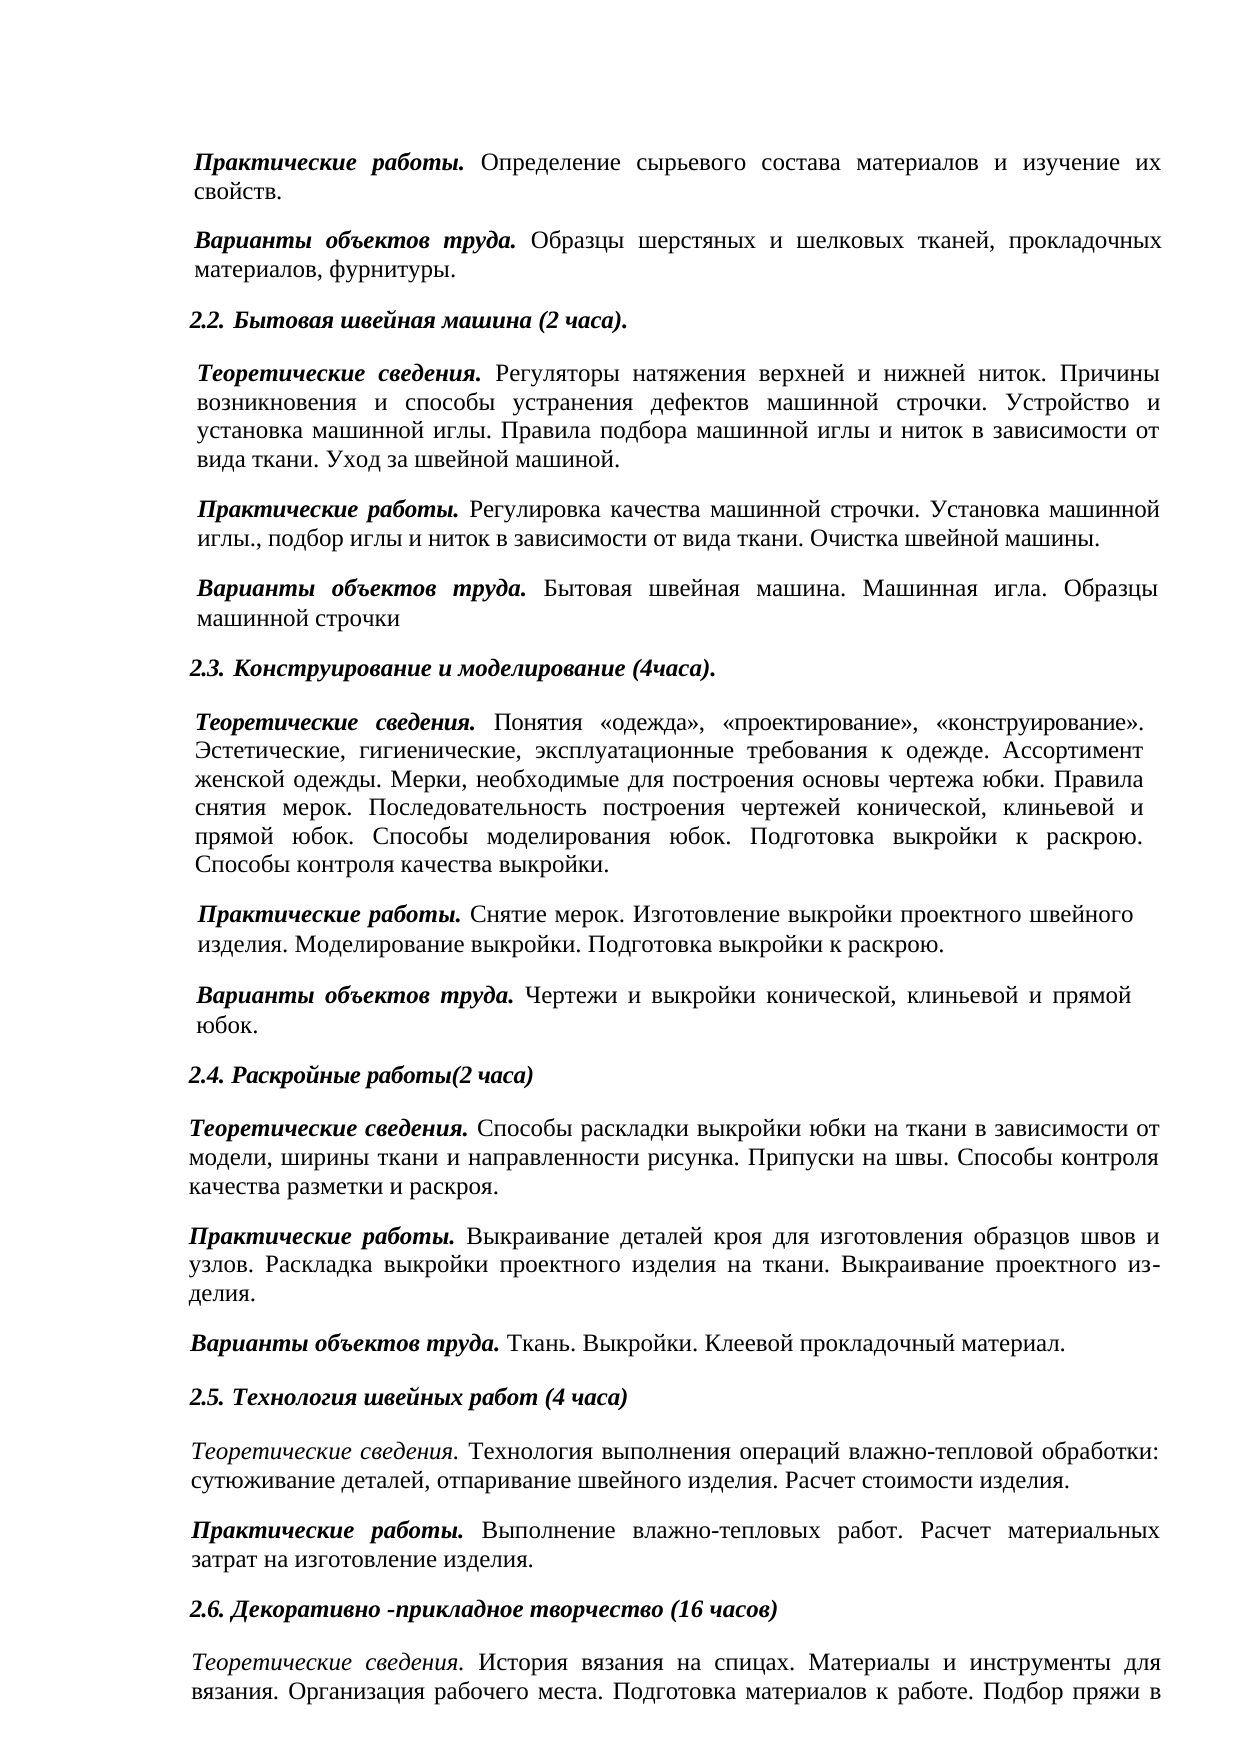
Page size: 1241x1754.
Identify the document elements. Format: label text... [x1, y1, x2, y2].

text 2.4. Раскройные работы(2 часа) [188, 1060, 1162, 1089]
text Теоретические сведения. Понятия «одежда», «проектирование», «конструирование». Эстетические, гигиенические, эксплуатационные требования к одежде. Ассортимент женской одежды. Мерки, необходимые для построения основы чертежа юбки. Правила снятия мерок. Последовательность построения чертежей конической, клиньевой и прямой юбок. Способы моделирования юбок. Подготовка выкройки к раскрою. Способы контроля качества выкройки. [194, 707, 1144, 878]
text Теоретические сведения. Технология выполнения операций влажно-тепловой обработки: сутюживание деталей, отпаривание швейного изделия. Расчет стоимости изделия. [191, 1436, 1160, 1494]
text 2.3. Конструирование и моделирование (4часа). [189, 653, 1162, 682]
text Практические работы. Выкраивание деталей кроя для изготовления образцов швов и узлов. Раскладка выкройки проектного изделия на ткани. Выкраивание проектного изделия. [188, 1221, 1160, 1307]
text Варианты объектов труда. Ткань. Выкройки. Клеевой прокладочный материал. [190, 1328, 1162, 1357]
text Теоретические сведения. Способы раскладки выкройки юбки на ткани в зависимости от модели, ширины ткани и направленности рисунка. Припуски на швы. Способы контроля качества разметки и раскроя. [188, 1114, 1160, 1201]
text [191, 1648, 1162, 1705]
text Теоретические сведения. Регуляторы натяжения верхней и нижней ниток. Причины возникновения и способы устранения дефектов машинной строчки. Устройство и установка машинной иглы. Правила подбора машинной иглы и ниток в зависимости от вида ткани. Уход за швейной машиной. [197, 358, 1161, 473]
text Практические работы. Регулировка качества машинной строчки. Установка машинной иглы., подбор иглы и ниток в зависимости от вида ткани. Очистка швейной машины. [197, 493, 1160, 552]
text 2.5. Технология швейных работ (4 часа) [189, 1382, 1162, 1411]
text Практические работы. Снятие мерок. Изготовление выкройки проектного швейного изделия. Моделирование выкройки. Подготовка выкройки к раскрою. [197, 899, 1134, 958]
text Практические работы. Определение сырьевого состава материалов и изучение их свойств. [193, 147, 1162, 205]
text Практические работы. Выполнение влажно-тепловых работ. Расчет материальных затрат на изготовление изделия. [191, 1515, 1161, 1573]
text 2.2. Бытовая швейная машина (2 часа). [189, 305, 1162, 333]
text Варианты объектов труда. Бытовая швейная машина. Машинная игла. Образцы машинной строчки [197, 573, 1158, 632]
text 2.6. Декоративно -прикладное творчество (16 часов) [189, 1594, 1162, 1623]
text Варианты объектов труда. Образцы шерстяных и шелковых тканей, прокладочных материалов, фурнитуры. [194, 226, 1162, 284]
text Варианты объектов труда. Чертежи и выкройки конической, клиньевой и прямой юбок. [196, 979, 1132, 1039]
